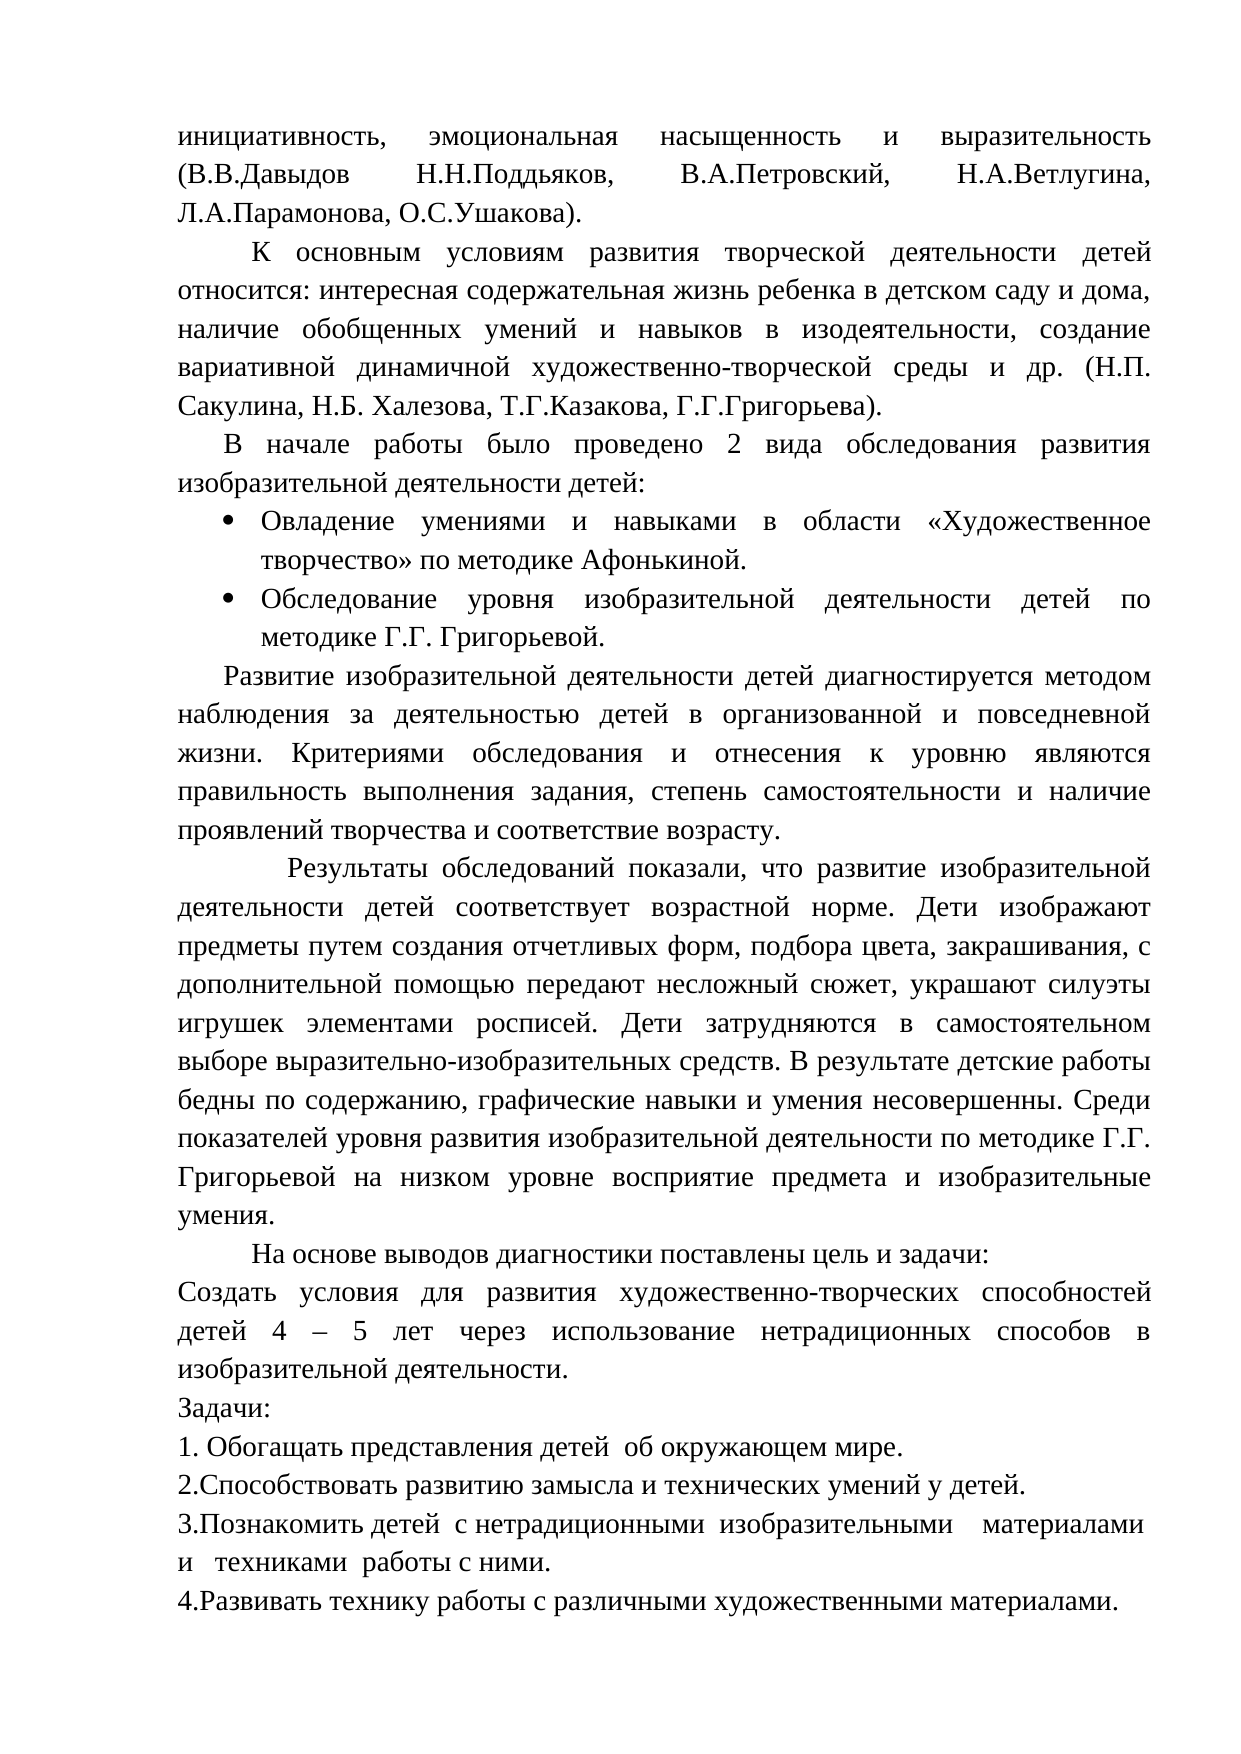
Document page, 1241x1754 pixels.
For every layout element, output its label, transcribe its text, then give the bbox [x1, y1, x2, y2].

text Создать условия для развития художественно-творческих способностей детей 4 – 5 лет через использование нетрадиционных способов в изобразительной деятельности. [177, 1274, 1152, 1385]
text Развитие изобразительной деятельности детей диагностируется методом наблюдения за деятельностью детей в организованной и повседневной жизни. Критериями обследования и отнесения к уровню являются правильность выполнения задания, степень самостоятельности и наличие проявлений творчества и соответствие возрасту. [177, 658, 1152, 846]
text Результаты обследований показали, что развитие изобразительной деятельности детей соответствует возрастной норме. Дети изображают предметы путем создания отчетливых форм, подбора цвета, закрашивания, с дополнительной помощью передают несложный сюжет, украшают силуэты игрушек элементами росписей. Дети затрудняются в самостоятельном выборе выразительно-изобразительных средств. В результате детские работы бедны по содержанию, графические навыки и умения несовершенны. Среди показателей уровня развития изобразительной деятельности по методике Г.Г. Григорьевой на низком уровне восприятие предмета и изобразительные умения. [177, 851, 1152, 1231]
text Задачи: [177, 1390, 1152, 1424]
text 1. Обогащать представления детей об окружающем мире. [177, 1429, 1152, 1462]
list Овладение умениями и навыками в области «Художественное творчество» по методике Афонькиной. [223, 503, 1152, 576]
text 3.Познакомить детей с нетрадиционными изобразительными материалами и техниками работы с ними. [177, 1506, 1152, 1578]
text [177, 118, 1152, 229]
text К основным условиям развития творческой деятельности детей относится: интересная содержательная жизнь ребенка в детском саду и дома, наличие обобщенных умений и навыков в изодеятельности, создание вариативной динамичной художественно-творческой среды и др. (Н.П. Сакулина, Н.Б. Халезова, Т.Г.Казакова, Г.Г.Григорьева). [177, 234, 1152, 421]
text 4.Развивать технику работы с различными художественными материалами. [177, 1583, 1152, 1616]
text На основе выводов диагностики поставлены цель и задачи: [177, 1236, 1152, 1269]
text 2.Способствовать развитию замысла и технических умений у детей. [177, 1467, 1152, 1501]
list Обследование уровня изобразительной деятельности детей по методике Г.Г. Григорьевой. [223, 581, 1152, 653]
text В начале работы было проведено 2 вида обследования развития изобразительной деятельности детей: [177, 426, 1152, 498]
